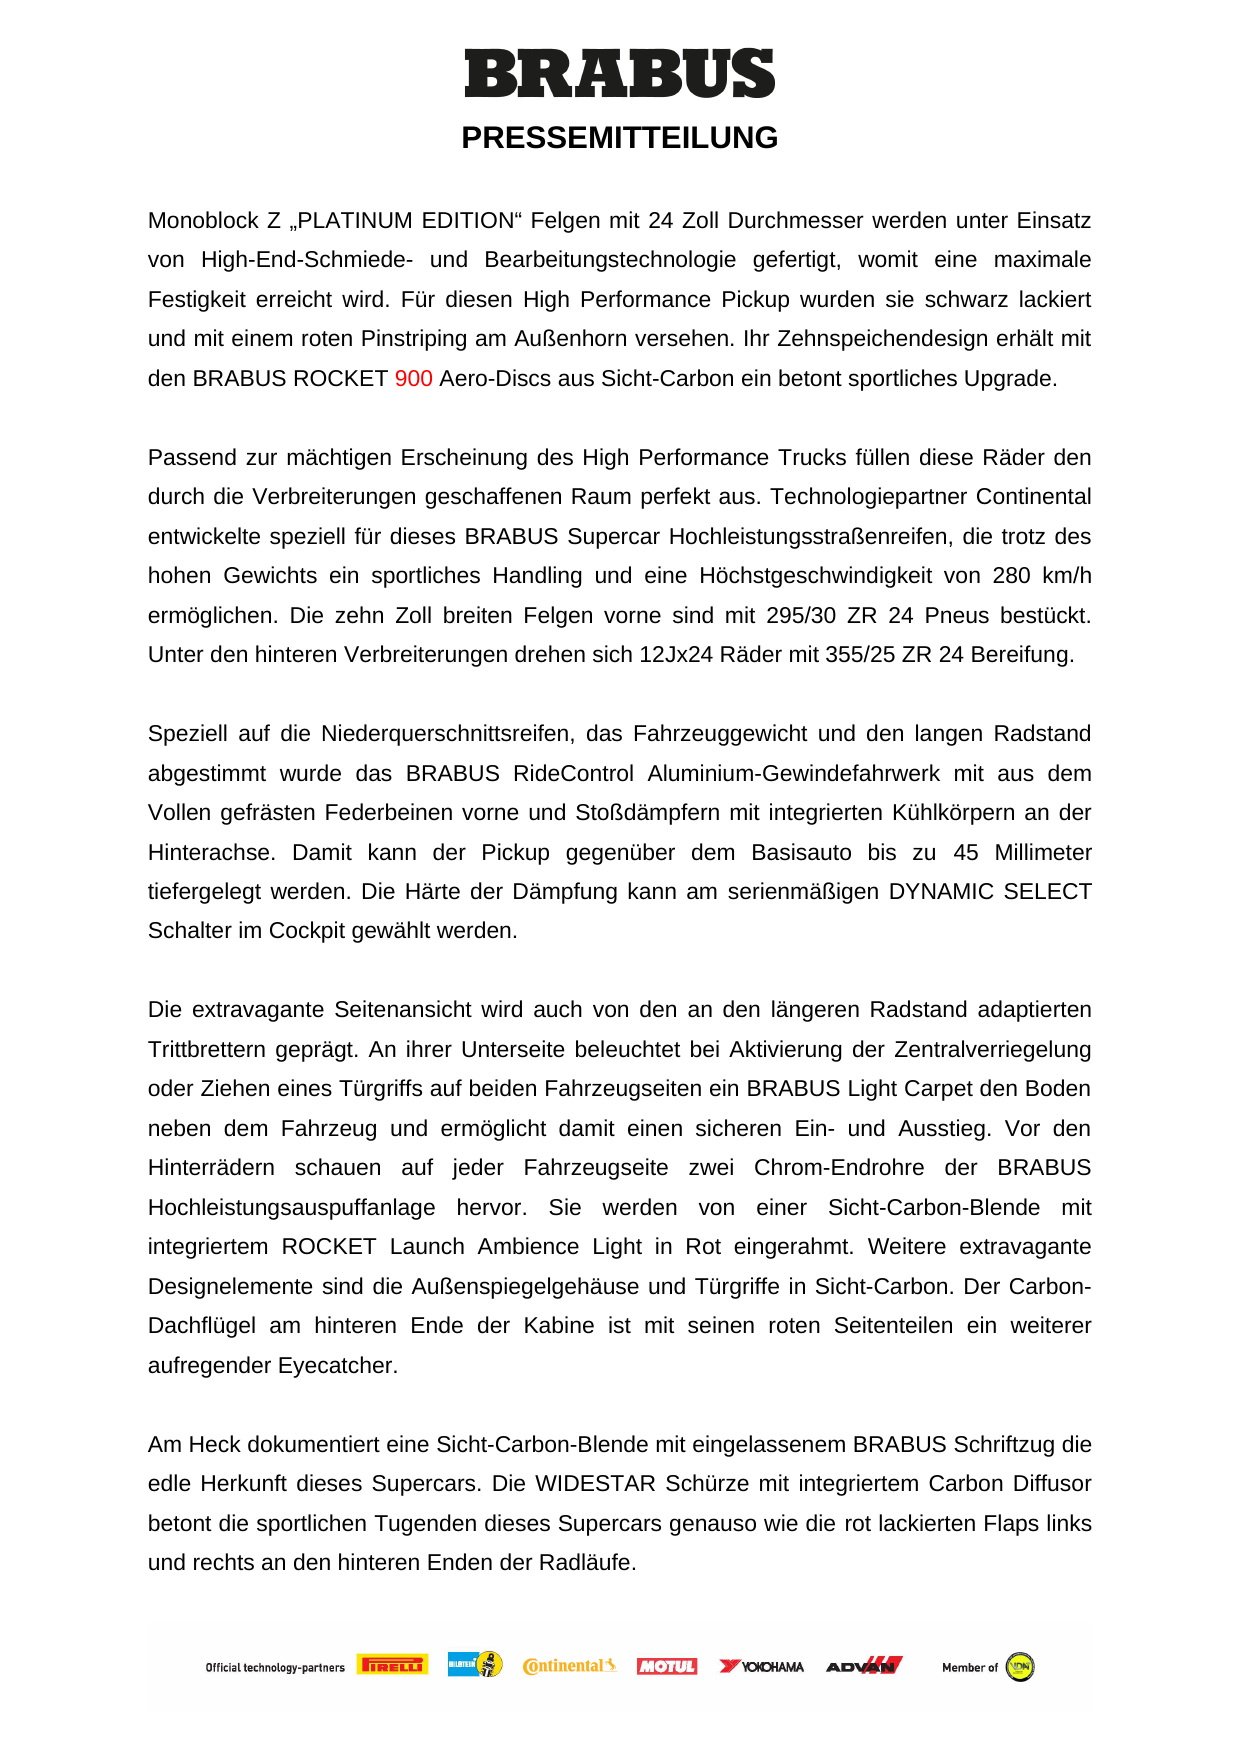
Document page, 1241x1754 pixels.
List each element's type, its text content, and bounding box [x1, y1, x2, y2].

picture [464, 41, 782, 98]
text Speziell auf die Niederquerschnittsreifen, das Fahrzeuggewicht und den langen Radstand abgestimmt wurde das BRABUS RideControl Aluminium-Gewindefahrwerk mit aus dem Vollen gefrästen Federbeinen vorne und Stoßdämpfern mit integrierten Kühlkörpern an der Hinterachse. Damit kann der Pickup gegenüber dem Basisauto bis zu 45 Millimeter tiefergelegt werden. Die Härte der Dämpfung kann am serienmäßigen DYNAMIC SELECT Schalter im Cockpit gewählt werden. [148, 720, 1092, 944]
picture [148, 1622, 1093, 1713]
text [148, 207, 1092, 391]
text Die extravagante Seitenansicht wird auch von den an den längeren Radstand adaptierten Trittbrettern geprägt. An ihrer Unterseite beleuchtet bei Aktivierung der Zentralverriegelung oder Ziehen eines Türgriffs auf beiden Fahrzeugseiten ein BRABUS Light Carpet den Boden neben dem Fahrzeug und ermöglicht damit einen sicheren Ein- und Ausstieg. Vor den Hinterrädern schauen auf jeder Fahrzeugseite zwei Chrom-Endrohre der BRABUS Hochleistungsauspuffanlage hervor. Sie werden von einer Sicht-Carbon-Blende mit integriertem ROCKET Launch Ambience Light in Rot eingerahmt. Weitere extravagante Designelemente sind die Außenspiegelgehäuse und Türgriffe in Sicht-Carbon. Der Carbon-Dachflügel am hinteren Ende der Kabine ist mit seinen roten Seitenteilen ein weiterer aufregender Eyecatcher. [148, 996, 1092, 1378]
text Am Heck dokumentiert eine Sicht-Carbon-Blende mit eingelassenem BRABUS Schriftzug die edle Herkunft dieses Supercars. Die WIDESTAR Schürze mit integriertem Carbon Diffusor betont die sportlichen Tugenden dieses Supercars genauso wie die rot lackierten Flaps links und rechts an den hinteren Enden der Radläufe. [148, 1431, 1092, 1575]
text Passend zur mächtigen Erscheinung des High Performance Trucks füllen diese Räder den durch die Verbreiterungen geschaffenen Raum perfekt aus. Technologiepartner Continental entwickelte speziell für dieses BRABUS Supercar Hochleistungsstraßenreifen, die trotz des hohen Gewichts ein sportliches Handling und eine Höchstgeschwindigkeit von 280 km/h ermöglichen. Die zehn Zoll breiten Felgen vorne sind mit 295/30 ZR 24 Pneus bestückt. Unter den hinteren Verbreiterungen drehen sich 12Jx24 Räder mit 355/25 ZR 24 Bereifung. [148, 444, 1092, 667]
